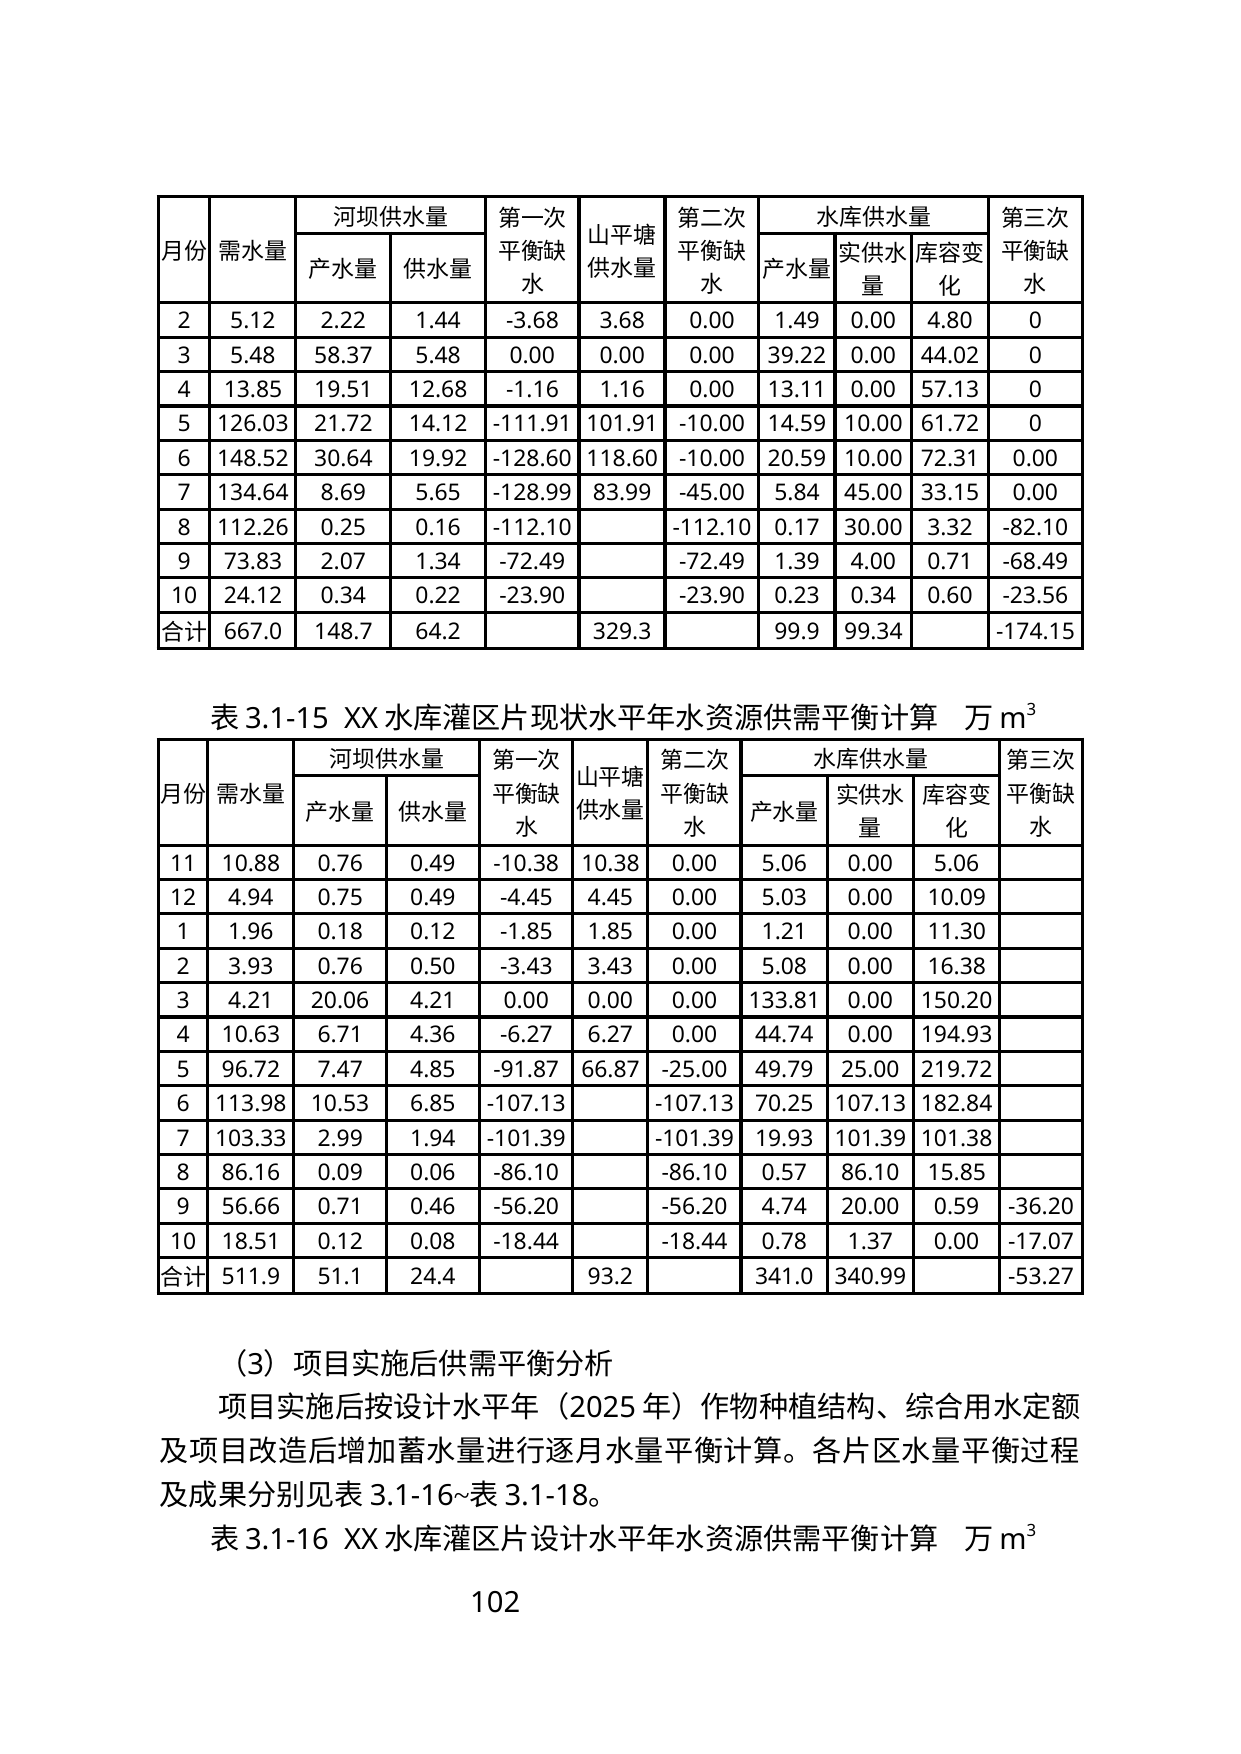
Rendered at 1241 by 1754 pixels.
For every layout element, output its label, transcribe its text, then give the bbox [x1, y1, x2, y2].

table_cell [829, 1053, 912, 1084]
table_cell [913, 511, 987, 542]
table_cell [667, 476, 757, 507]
text 项目实施后按设计水平年（2025年）作物种植结构、综合用水定额及项目改造后增加蓄水量进行逐月水量平衡计算。各片区水量平衡过程及成果分别见表3.1-16~表3.1-18。 [159, 1383, 1081, 1514]
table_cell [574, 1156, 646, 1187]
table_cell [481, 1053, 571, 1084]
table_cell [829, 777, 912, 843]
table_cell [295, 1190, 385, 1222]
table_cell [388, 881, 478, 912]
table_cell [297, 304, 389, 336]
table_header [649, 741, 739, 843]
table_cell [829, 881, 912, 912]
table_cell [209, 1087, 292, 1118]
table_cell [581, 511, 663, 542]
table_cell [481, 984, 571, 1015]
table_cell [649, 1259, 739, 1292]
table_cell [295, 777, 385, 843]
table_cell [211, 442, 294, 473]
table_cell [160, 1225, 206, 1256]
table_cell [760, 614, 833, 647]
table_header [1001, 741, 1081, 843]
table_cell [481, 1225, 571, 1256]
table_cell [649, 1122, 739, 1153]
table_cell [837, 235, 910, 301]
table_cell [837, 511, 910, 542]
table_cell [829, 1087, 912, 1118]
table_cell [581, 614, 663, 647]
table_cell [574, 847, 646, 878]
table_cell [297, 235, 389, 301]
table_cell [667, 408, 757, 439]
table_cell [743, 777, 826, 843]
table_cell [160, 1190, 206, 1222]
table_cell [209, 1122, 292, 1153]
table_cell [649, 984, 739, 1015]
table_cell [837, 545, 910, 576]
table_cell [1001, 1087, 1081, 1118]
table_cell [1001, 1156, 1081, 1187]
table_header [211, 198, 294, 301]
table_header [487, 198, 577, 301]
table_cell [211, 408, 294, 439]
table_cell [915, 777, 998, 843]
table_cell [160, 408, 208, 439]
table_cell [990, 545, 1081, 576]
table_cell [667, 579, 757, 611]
text （3）项目实施后供需平衡分析 [159, 1339, 1081, 1383]
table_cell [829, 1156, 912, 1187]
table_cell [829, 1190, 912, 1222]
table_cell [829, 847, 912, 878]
text 表3.1-16 XX水库灌区片设计水平年水资源供需平衡计算 万m3 [159, 1514, 1081, 1558]
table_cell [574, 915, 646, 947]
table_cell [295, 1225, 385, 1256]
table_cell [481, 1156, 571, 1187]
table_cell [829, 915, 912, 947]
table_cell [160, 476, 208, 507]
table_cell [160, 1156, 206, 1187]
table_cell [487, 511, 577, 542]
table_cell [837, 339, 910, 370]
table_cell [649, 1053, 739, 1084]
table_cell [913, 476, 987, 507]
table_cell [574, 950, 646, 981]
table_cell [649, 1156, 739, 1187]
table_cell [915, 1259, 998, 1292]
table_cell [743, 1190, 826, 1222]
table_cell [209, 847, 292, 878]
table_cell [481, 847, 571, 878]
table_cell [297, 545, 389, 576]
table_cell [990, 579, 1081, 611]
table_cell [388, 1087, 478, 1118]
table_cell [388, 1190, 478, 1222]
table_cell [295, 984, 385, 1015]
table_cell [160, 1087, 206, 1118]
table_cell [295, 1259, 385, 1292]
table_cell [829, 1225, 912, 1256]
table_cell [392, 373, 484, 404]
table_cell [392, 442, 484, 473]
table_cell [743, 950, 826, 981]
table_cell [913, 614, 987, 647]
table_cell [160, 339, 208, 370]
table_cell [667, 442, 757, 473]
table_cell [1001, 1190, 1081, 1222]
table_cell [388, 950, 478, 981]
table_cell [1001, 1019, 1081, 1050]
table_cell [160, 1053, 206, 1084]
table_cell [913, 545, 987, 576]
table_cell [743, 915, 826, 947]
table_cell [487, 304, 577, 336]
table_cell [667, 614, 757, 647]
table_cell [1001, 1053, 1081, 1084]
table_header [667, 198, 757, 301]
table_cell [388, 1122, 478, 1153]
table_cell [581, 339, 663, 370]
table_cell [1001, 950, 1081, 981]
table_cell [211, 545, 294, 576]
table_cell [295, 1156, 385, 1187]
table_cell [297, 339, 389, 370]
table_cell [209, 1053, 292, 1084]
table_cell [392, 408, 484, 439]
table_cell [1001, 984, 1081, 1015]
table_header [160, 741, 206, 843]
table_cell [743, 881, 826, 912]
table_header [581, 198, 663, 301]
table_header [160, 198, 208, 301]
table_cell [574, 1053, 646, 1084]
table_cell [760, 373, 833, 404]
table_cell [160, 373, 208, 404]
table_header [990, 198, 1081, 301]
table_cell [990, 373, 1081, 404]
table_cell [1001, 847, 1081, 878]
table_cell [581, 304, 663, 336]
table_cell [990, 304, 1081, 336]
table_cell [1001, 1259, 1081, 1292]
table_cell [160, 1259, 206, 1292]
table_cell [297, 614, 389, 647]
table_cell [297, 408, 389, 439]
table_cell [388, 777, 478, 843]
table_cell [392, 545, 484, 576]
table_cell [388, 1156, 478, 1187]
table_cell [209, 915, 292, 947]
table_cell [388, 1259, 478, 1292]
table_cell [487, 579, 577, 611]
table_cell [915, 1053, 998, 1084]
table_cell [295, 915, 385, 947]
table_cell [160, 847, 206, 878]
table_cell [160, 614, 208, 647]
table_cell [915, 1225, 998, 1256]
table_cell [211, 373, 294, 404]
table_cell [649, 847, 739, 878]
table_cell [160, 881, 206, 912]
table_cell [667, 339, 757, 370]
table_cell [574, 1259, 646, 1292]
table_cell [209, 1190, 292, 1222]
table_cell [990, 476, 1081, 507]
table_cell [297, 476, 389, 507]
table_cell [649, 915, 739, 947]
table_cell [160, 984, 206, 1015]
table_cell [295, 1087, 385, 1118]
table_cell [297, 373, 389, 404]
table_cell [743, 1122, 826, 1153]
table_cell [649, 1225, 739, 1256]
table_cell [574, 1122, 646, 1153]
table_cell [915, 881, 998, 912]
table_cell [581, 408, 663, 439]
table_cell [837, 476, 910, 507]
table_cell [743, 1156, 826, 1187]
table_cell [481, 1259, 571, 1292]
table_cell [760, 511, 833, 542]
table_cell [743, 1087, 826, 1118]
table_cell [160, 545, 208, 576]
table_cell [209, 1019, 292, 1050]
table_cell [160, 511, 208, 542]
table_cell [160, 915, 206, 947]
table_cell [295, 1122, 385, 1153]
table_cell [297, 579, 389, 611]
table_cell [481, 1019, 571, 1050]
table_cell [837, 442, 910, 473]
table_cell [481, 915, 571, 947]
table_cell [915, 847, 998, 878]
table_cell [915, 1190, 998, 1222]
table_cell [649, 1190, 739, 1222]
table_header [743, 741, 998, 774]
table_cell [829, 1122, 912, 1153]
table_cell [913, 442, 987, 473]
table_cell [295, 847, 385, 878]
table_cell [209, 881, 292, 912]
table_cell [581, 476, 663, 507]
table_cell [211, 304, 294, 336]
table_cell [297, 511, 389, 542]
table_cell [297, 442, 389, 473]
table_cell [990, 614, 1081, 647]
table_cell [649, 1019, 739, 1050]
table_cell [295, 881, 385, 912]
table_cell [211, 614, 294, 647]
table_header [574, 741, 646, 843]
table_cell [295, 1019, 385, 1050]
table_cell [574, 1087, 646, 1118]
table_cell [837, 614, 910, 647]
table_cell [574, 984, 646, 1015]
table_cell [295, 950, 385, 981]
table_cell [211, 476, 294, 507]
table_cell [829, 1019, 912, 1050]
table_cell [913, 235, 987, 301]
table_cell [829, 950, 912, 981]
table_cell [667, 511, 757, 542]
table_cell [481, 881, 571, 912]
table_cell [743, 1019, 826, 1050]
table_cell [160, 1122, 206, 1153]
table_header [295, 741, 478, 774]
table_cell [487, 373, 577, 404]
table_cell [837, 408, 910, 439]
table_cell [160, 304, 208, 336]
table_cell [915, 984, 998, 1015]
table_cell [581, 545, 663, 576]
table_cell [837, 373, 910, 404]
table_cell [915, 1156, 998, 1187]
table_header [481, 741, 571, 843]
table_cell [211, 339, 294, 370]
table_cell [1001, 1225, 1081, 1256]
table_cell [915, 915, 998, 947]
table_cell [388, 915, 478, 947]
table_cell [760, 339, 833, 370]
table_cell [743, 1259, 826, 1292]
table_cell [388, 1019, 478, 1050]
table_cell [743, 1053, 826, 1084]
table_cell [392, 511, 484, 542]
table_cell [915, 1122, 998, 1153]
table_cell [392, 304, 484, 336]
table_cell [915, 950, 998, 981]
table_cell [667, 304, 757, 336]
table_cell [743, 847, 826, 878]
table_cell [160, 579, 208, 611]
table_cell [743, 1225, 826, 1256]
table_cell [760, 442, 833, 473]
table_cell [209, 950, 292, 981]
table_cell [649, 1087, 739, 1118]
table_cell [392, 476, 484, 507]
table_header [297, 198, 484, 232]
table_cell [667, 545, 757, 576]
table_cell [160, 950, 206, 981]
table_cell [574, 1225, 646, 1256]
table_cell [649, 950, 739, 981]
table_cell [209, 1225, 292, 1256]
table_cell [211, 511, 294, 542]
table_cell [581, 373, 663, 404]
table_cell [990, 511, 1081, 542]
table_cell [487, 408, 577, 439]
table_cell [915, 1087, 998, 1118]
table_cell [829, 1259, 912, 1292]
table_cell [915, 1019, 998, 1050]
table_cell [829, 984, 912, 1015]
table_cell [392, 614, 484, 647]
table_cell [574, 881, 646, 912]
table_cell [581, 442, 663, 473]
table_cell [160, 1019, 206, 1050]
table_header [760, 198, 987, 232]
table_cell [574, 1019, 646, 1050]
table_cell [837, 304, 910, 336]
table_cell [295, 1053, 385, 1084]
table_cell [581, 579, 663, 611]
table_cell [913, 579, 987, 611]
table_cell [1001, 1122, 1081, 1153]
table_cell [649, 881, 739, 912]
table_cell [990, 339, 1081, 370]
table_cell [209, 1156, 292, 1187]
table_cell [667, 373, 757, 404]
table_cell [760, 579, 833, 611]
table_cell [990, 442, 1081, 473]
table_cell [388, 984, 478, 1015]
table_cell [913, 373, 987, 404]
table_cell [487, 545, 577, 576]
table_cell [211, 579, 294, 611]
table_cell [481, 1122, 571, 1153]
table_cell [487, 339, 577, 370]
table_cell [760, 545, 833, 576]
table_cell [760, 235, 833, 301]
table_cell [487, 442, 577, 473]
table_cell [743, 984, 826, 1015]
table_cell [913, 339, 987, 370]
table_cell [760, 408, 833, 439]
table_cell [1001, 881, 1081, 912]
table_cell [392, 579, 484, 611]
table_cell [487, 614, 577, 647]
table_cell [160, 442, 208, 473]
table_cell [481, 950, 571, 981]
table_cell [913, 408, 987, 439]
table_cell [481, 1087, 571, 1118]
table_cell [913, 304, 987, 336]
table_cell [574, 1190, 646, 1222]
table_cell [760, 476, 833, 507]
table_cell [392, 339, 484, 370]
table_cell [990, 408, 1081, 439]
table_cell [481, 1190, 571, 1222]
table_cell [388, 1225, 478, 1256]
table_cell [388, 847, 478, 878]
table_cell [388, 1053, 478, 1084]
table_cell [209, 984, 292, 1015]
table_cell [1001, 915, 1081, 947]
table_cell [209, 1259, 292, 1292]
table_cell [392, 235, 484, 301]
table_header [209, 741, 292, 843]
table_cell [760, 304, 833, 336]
text 表3.1-15 XX水库灌区片现状水平年水资源供需平衡计算 万m3 [159, 694, 1081, 737]
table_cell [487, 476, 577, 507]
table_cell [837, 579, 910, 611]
